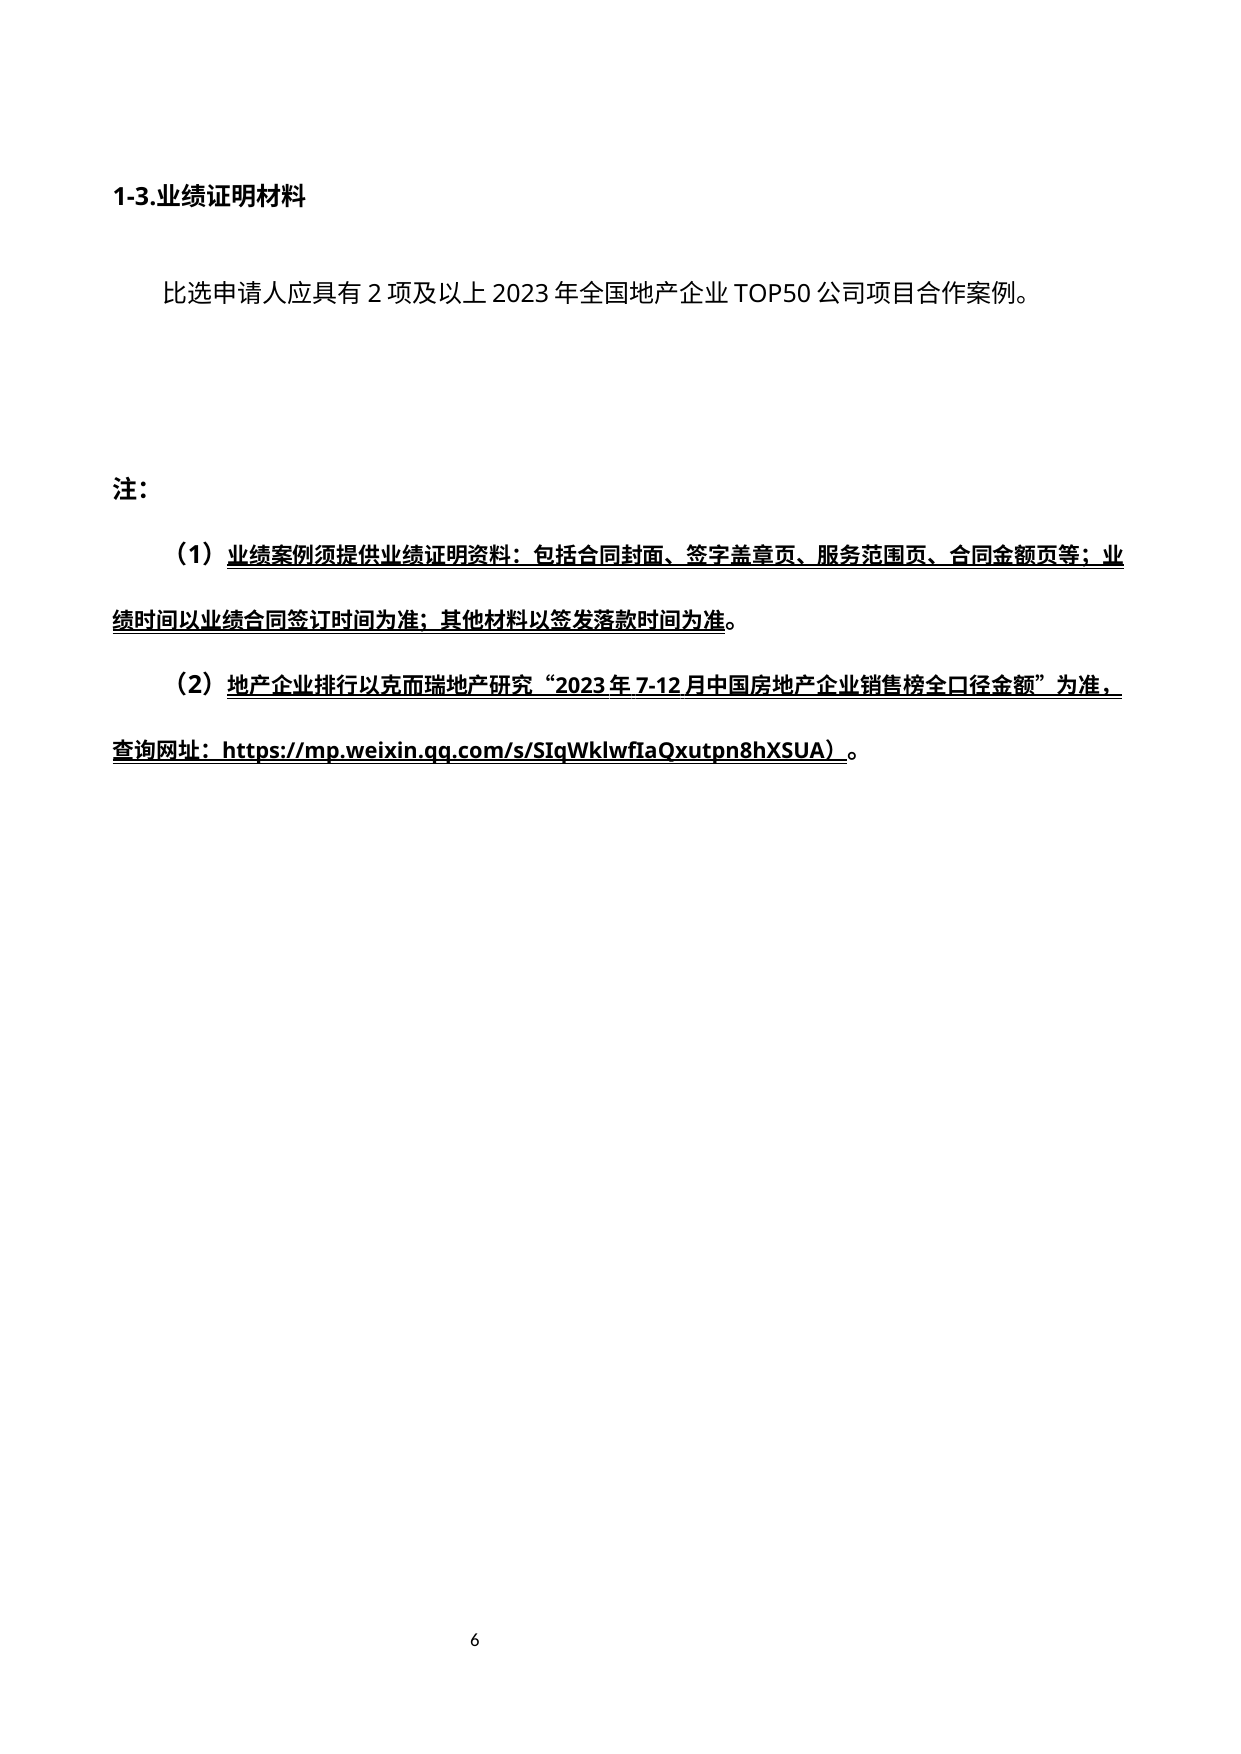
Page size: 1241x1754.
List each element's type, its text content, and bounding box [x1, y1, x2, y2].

text （2）地产企业排行以克而瑞地产研究“2023年7-12月中国房地产企业销售榜全口径金额”为准，查询网址：https://mp.weixin.qq.com/s/SIqWklwfIaQxutpn8hXSUA）。 [112, 650, 1128, 780]
text 注： [112, 455, 1128, 520]
text （1）业绩案例须提供业绩证明资料：包括合同封面、签字盖章页、服务范围页、合同金额页等；业绩时间以业绩合同签订时间为准；其他材料以签发落款时间为准。 [112, 520, 1128, 650]
subtitle 比选申请人应具有2项及以上2023年全国地产企业TOP50公司项目合作案例。 [112, 259, 1128, 324]
text 1-3.业绩证明材料 [112, 162, 1128, 227]
